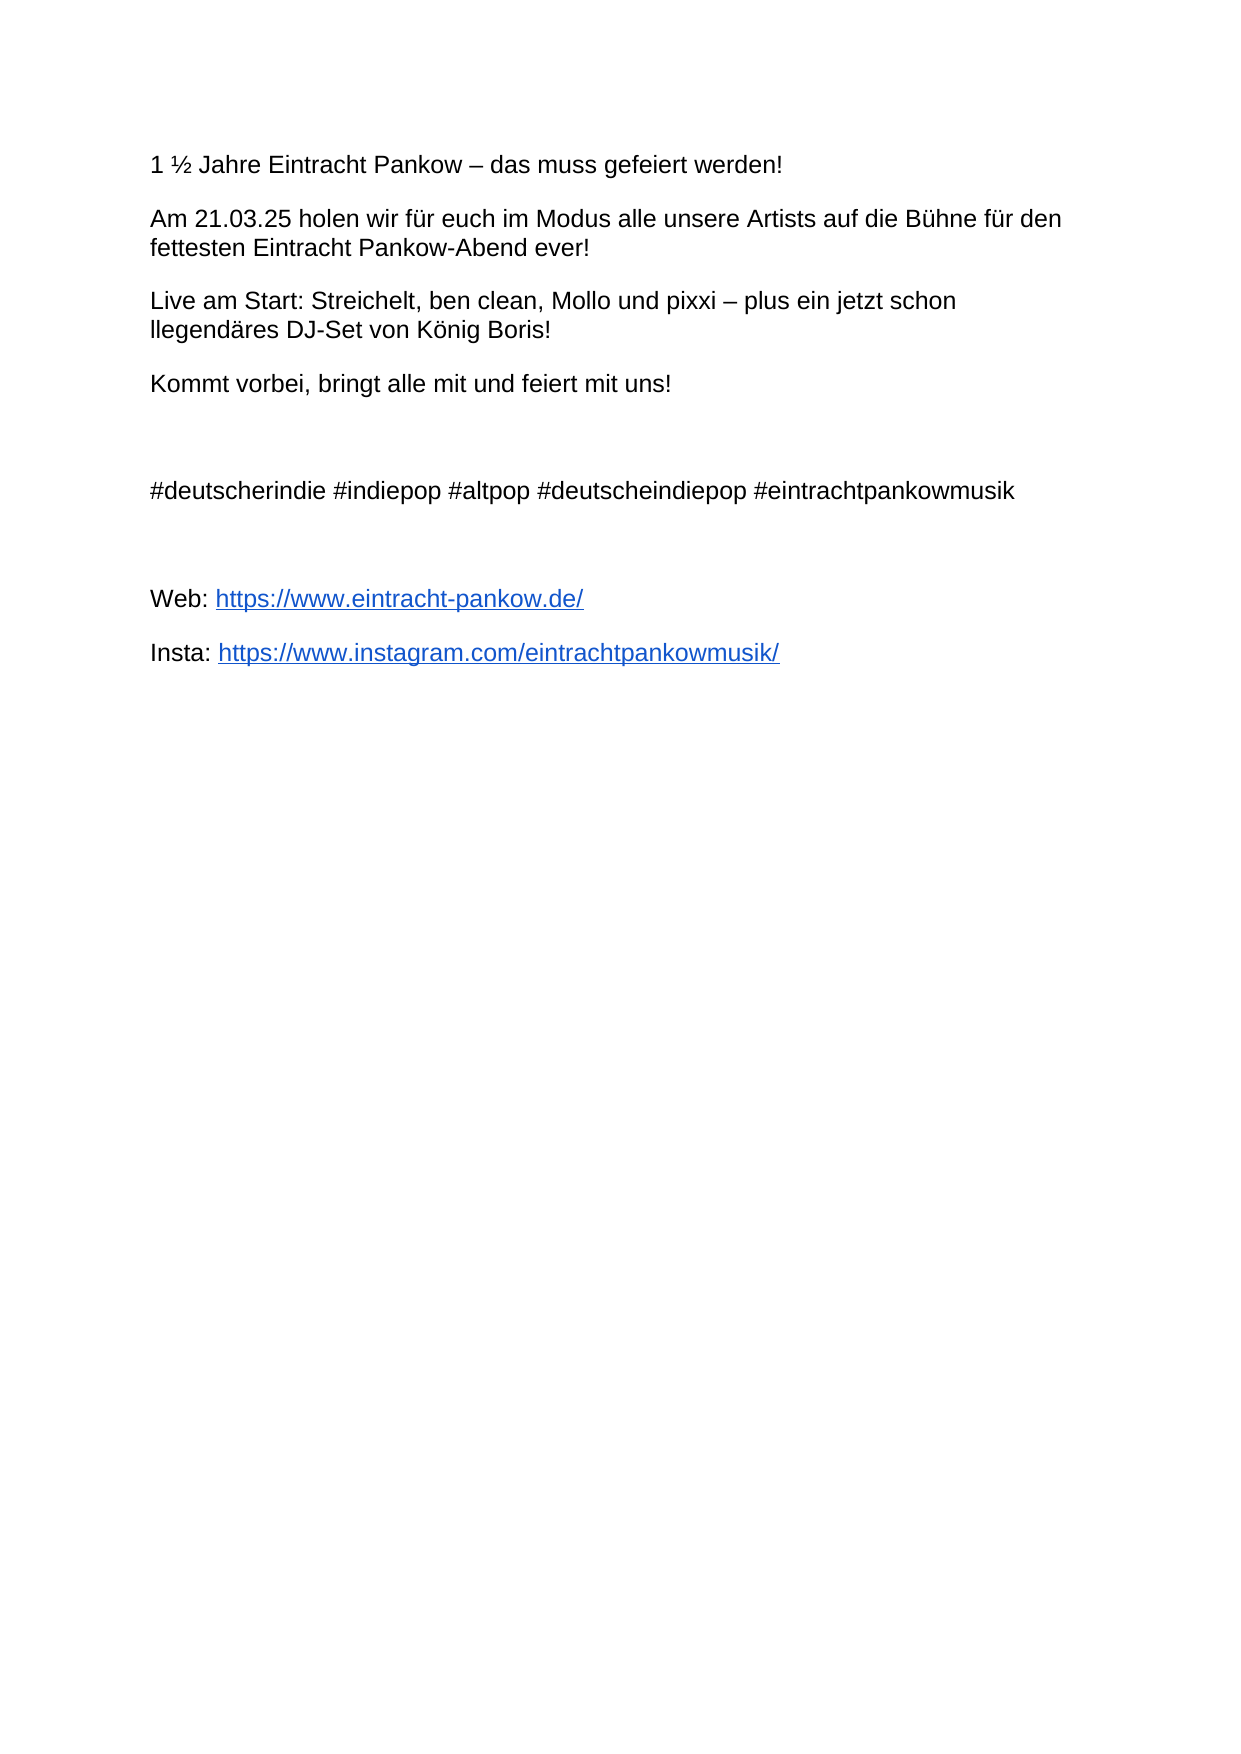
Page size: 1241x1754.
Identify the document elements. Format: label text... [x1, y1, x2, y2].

text Am 21.03.25 holen wir für euch im Modus alle unsere Artists auf die Bühne für den fettesten Eintracht Pankow-Abend ever! [150, 204, 1090, 261]
text Live am Start: Streichelt, ben clean, Mollo und pixxi – plus ein jetzt schon llegendäres DJ-Set von König Boris! [150, 286, 1090, 344]
text Insta: https://www.instagram.com/eintrachtpankowmusik/ [150, 637, 1090, 666]
text Web: https://www.eintracht-pankow.de/ [150, 584, 1090, 612]
text 1 ½ Jahre Eintracht Pankow – das muss gefeiert werden! [150, 150, 1090, 179]
text Kommt vorbei, bringt alle mit und feiert mit uns! [150, 369, 1090, 397]
text #deutscherindie #indiepop #altpop #deutscheindiepop #eintrachtpankowmusik [150, 476, 1090, 505]
